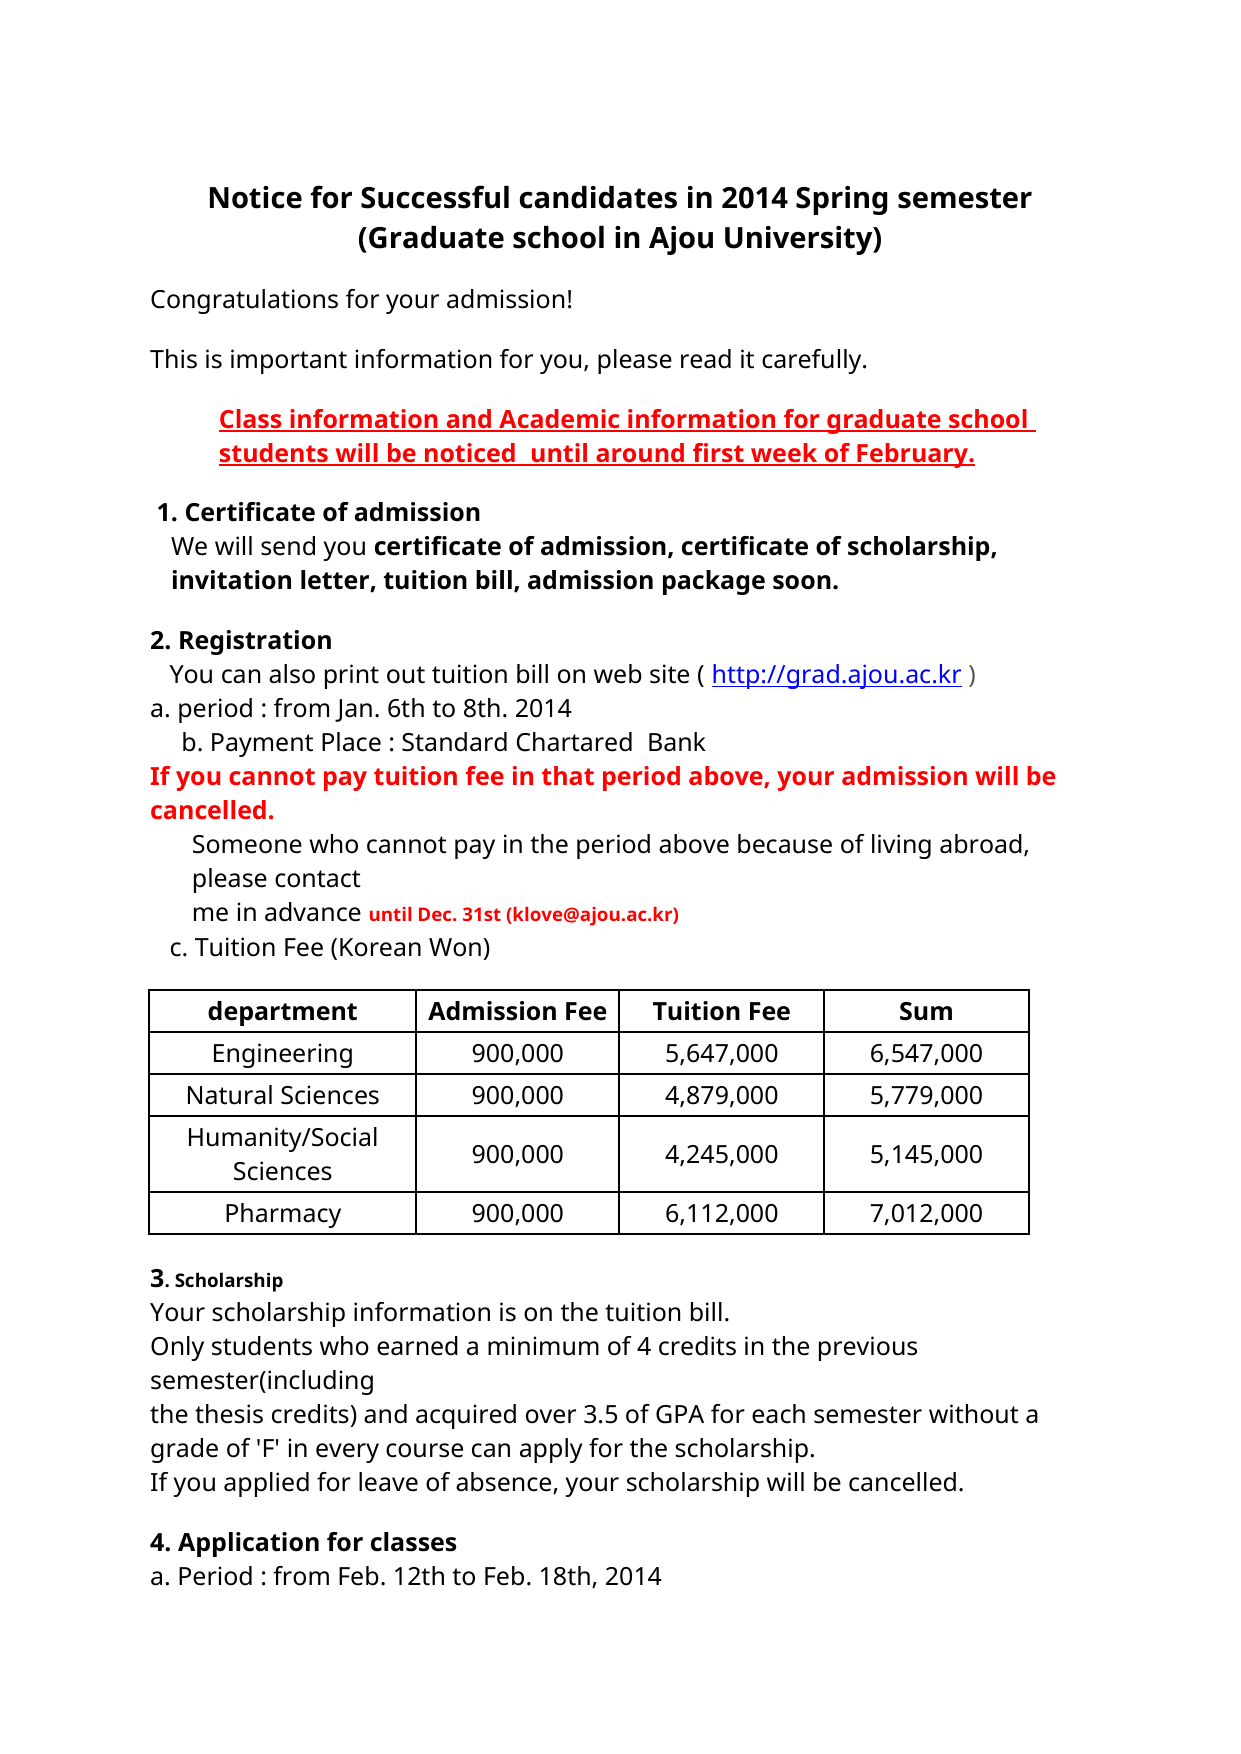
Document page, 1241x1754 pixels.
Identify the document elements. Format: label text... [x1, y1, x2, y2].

text a. Period : from Feb. 12th to Feb. 18th, 2014 [150, 1558, 1090, 1592]
table_cell 900,000 [417, 1033, 618, 1073]
text You can also print out tuition bill on web site ( http://grad.ajou.ac.kr ) [150, 657, 1090, 691]
table_cell 5,647,000 [620, 1033, 823, 1073]
text me in advance until Dec. 31st (klove@ajou.ac.kr) [192, 895, 1090, 929]
table_cell 5,145,000 [825, 1117, 1028, 1191]
text the thesis credits) and acquired over 3.5 of GPA for each semester without a [150, 1397, 1090, 1431]
table_cell Natural Sciences [150, 1075, 415, 1115]
text If you cannot pay tuition fee in that period above, your admission will be cancelled. [150, 759, 1090, 827]
table_cell 900,000 [417, 1117, 618, 1191]
text a. period : from Jan. 6th to 8th. 2014 [150, 691, 1090, 725]
text This is important information for you, please read it carefully. [150, 342, 1090, 376]
text Someone who cannot pay in the period above because of living abroad, please contact [192, 827, 1090, 895]
text 4. Application for classes [150, 1524, 1090, 1558]
table_cell 6,547,000 [825, 1033, 1028, 1073]
table_cell 5,779,000 [825, 1075, 1028, 1115]
table_header Tuition Fee [620, 991, 823, 1031]
table_header Admission Fee [417, 991, 618, 1031]
text Only students who earned a minimum of 4 credits in the previous semester(including [150, 1328, 1090, 1397]
table_cell 7,012,000 [825, 1193, 1028, 1233]
text b. Payment Place : Standard Chartared Bank [181, 725, 1090, 759]
table_header department [150, 991, 415, 1031]
table_cell 900,000 [417, 1193, 618, 1233]
text 1. Certificate of admission [150, 495, 1090, 529]
text If you applied for leave of absence, your scholarship will be cancelled. [150, 1465, 1090, 1499]
text 2. Registration [150, 623, 1090, 657]
table_cell 4,879,000 [620, 1075, 823, 1115]
table_cell Pharmacy [150, 1193, 415, 1233]
text grade of 'F' in every course can apply for the scholarship. [150, 1431, 1090, 1465]
table_header Sum [825, 991, 1028, 1031]
text c. Tuition Fee (Korean Won) [150, 929, 1090, 963]
table_cell Engineering [150, 1033, 415, 1073]
text 3. Scholarship [150, 1260, 1090, 1294]
table_cell 900,000 [417, 1075, 618, 1115]
table_cell 6,112,000 [620, 1193, 823, 1233]
text We will send you certificate of admission, certificate of scholarship, invitation letter, tuition bill, admission package soon. [171, 529, 1090, 597]
table_cell Humanity/Social Sciences [150, 1117, 415, 1191]
text (Graduate school in Ajou University) [150, 217, 1090, 257]
text Your scholarship information is on the tuition bill. [150, 1294, 1090, 1328]
text Class information and Academic information for graduate school students will be noticed until around first week of February. [219, 401, 1090, 469]
table_cell 4,245,000 [620, 1117, 823, 1191]
text Congratulations for your admission! [150, 282, 1090, 316]
text Notice for Successful candidates in 2014 Spring semester [150, 177, 1090, 217]
